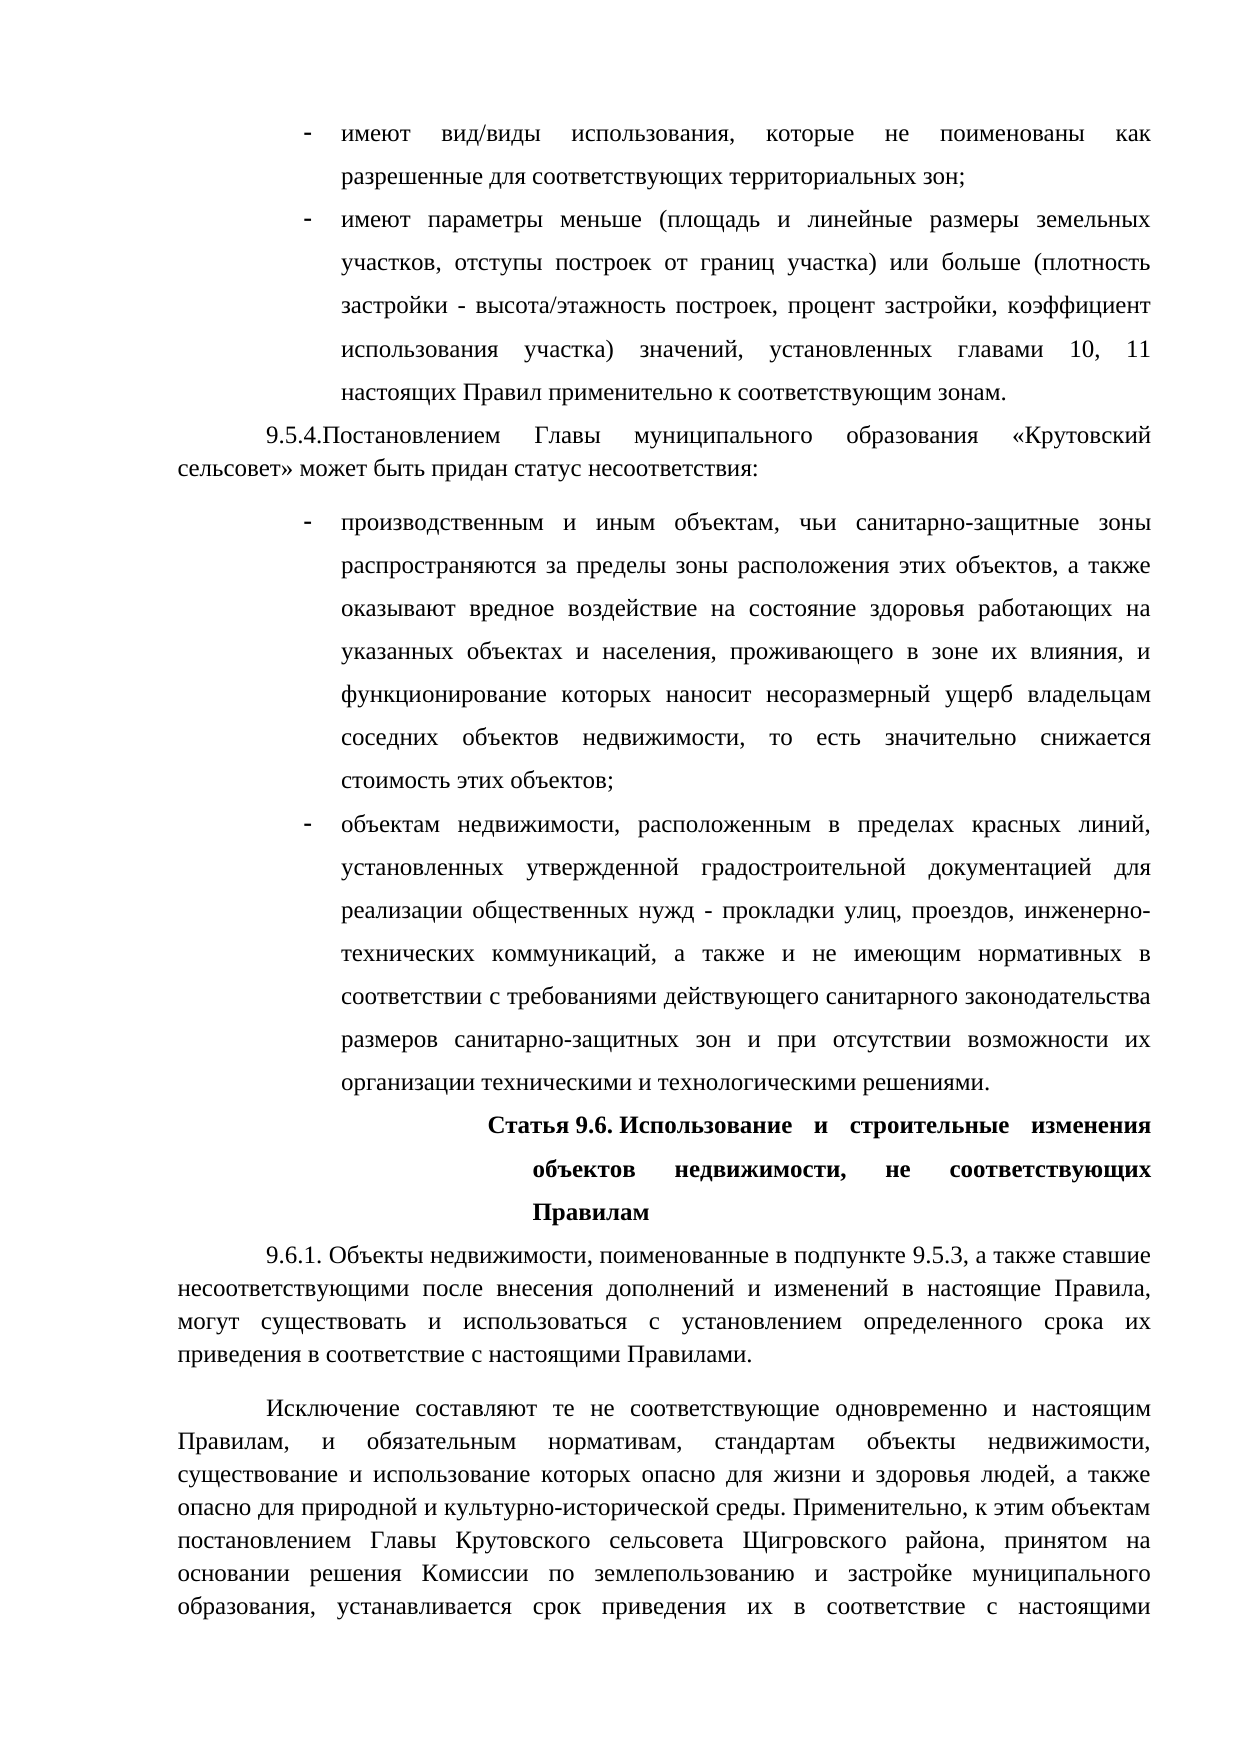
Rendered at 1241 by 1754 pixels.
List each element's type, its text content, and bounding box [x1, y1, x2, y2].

list имеют вид/виды использования, которые не поименованы как разрешенные для соответствующих территориальных зон; [303, 118, 1152, 190]
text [177, 1393, 1152, 1620]
list имеют параметры меньше (площадь и линейные размеры земельных участков, отступы построек от границ участка) или больше (плотность застройки - высота/этажность построек, процент застройки, коэффициент использования участка) значений, установленных главами 10, 11 настоящих Правил применительно к соответствующим зонам. [303, 204, 1152, 406]
text 9.5.4.Постановлением Главы муниципального образования «Крутовский сельсовет» может быть придан статус несоответствия: [177, 420, 1152, 482]
list Использование и строительные изменения объектов недвижимости, не соответствующих Правилам [487, 1111, 1152, 1226]
list объектам недвижимости, расположенным в пределах красных линий, установленных утвержденной градостроительной документацией для реализации общественных нужд - прокладки улиц, проездов, инженерно-технических коммуникаций, а также и не имеющим нормативных в соответствии с требованиями действующего санитарного законодательства размеров санитарно-защитных зон и при отсутствии возможности их организации техническими и технологическими решениями. [303, 809, 1152, 1096]
text 9.6.1. Объекты недвижимости, поименованные в подпункте 9.5.3, а также ставшие несоответствующими после внесения дополнений и изменений в настоящие Правила, могут существовать и использоваться с установлением определенного срока их приведения в соответствие с настоящими Правилами. [177, 1240, 1152, 1368]
list производственным и иным объектам, чьи санитарно-защитные зоны распространяются за пределы зоны расположения этих объектов, а также оказывают вредное воздействие на состояние здоровья работающих на указанных объектах и населения, проживающего в зоне их влияния, и функционирование которых наносит несоразмерный ущерб владельцам соседних объектов недвижимости, то есть значительно снижается стоимость этих объектов; [303, 507, 1152, 794]
